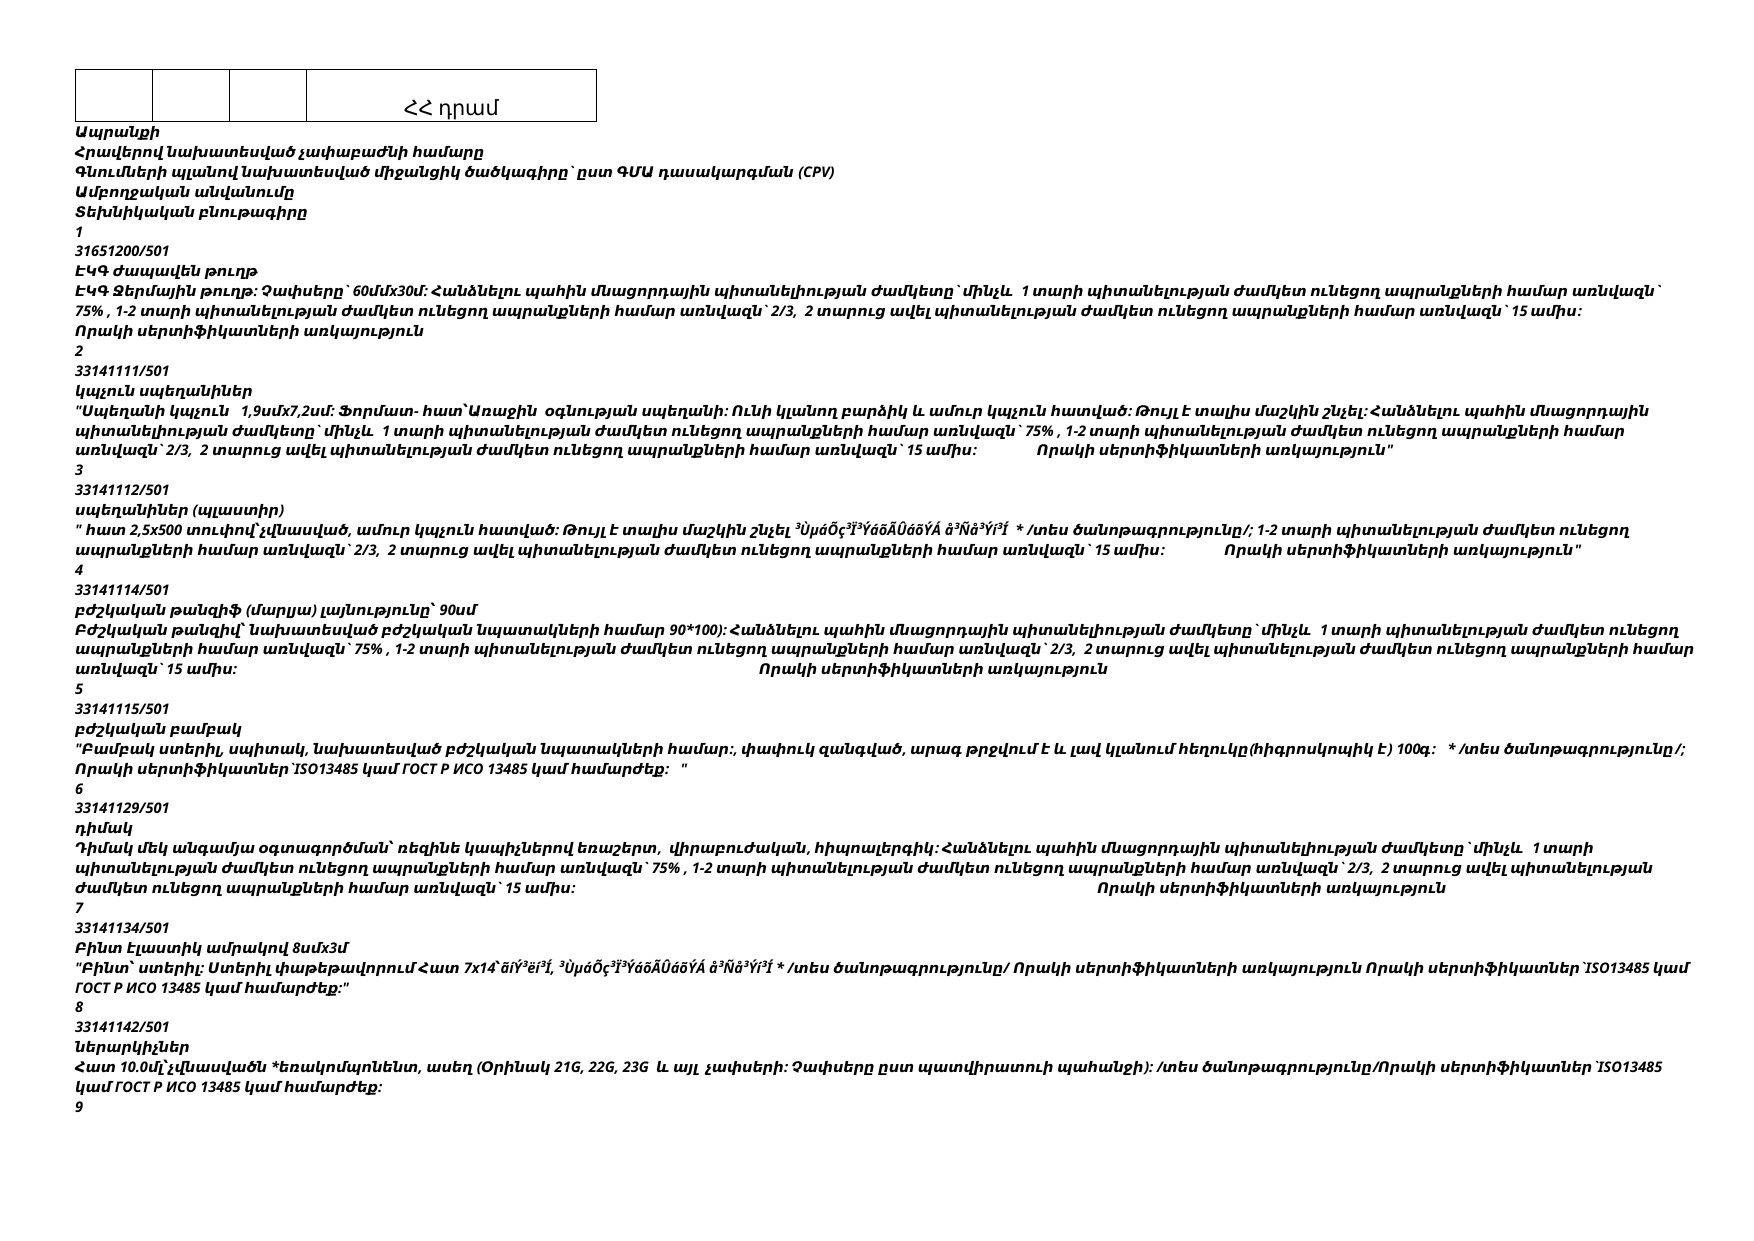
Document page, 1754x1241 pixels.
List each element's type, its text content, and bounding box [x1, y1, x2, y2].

text ՀՀ դրամ [317, 70, 585, 121]
